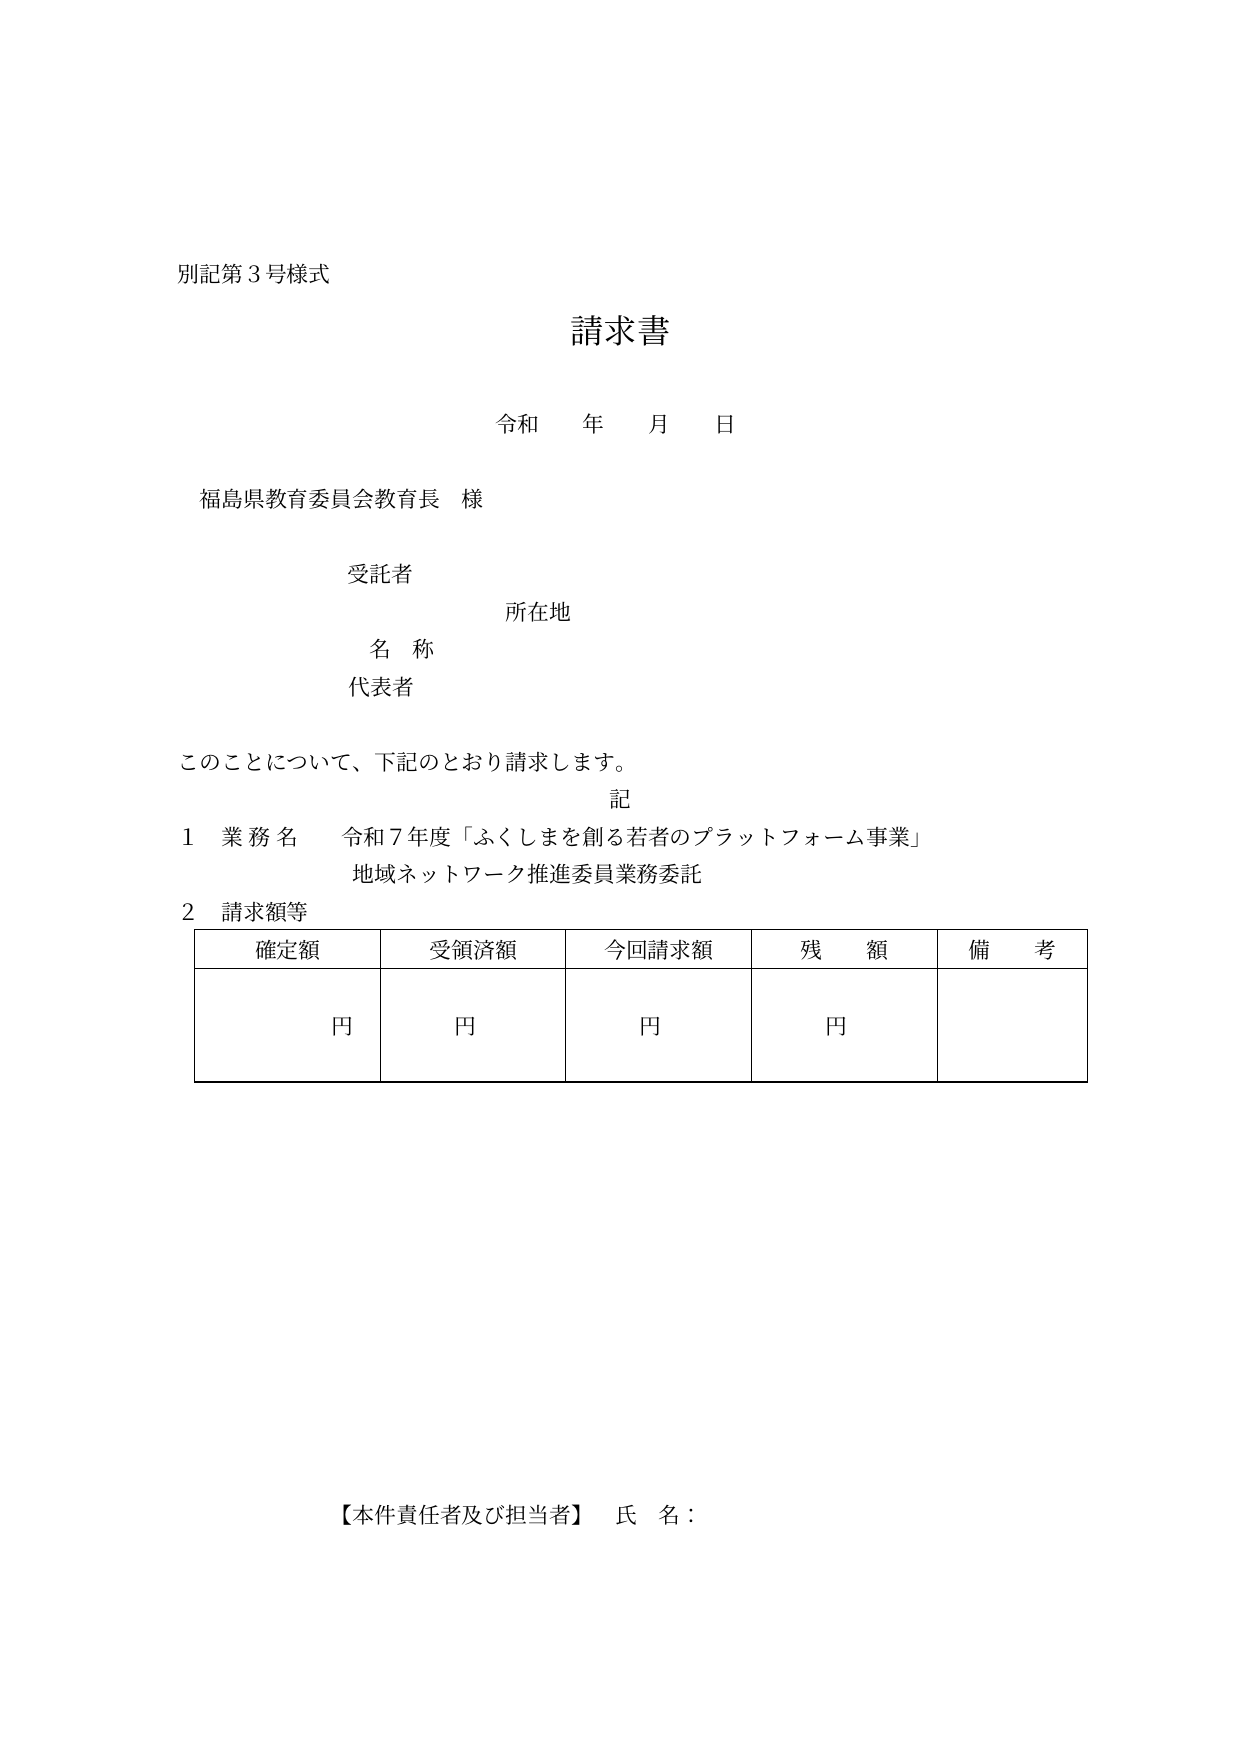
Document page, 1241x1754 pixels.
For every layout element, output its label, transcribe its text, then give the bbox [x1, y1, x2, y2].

text 別記第３号様式 [177, 254, 1063, 292]
table_header 受領済額 [381, 930, 565, 968]
table_header 備 考 [938, 930, 1087, 968]
subtitle 記 [177, 779, 1063, 817]
text 地域ネットワーク推進委員業務委託 [177, 854, 1063, 892]
text 令和 年 月 日 [177, 404, 1063, 442]
text 所在地 [177, 592, 1063, 629]
text 請求書 [177, 292, 1063, 367]
table_cell [938, 969, 1087, 1081]
text １ 業 務 名 令和７年度「ふくしまを創る若者のプラットフォーム事業」 [177, 817, 1063, 854]
table_header 残 額 [752, 930, 937, 968]
text 名 称 [177, 629, 1063, 667]
table_cell 円 [195, 969, 380, 1081]
text 【本件責任者及び担当者】 氏 名： [177, 1495, 1063, 1532]
text ２ 請求額等 [177, 892, 1063, 929]
table_cell 円 [381, 969, 565, 1081]
table_cell 円 [566, 969, 751, 1081]
text 福島県教育委員会教育長 様 [177, 479, 1063, 517]
text このことについて、下記のとおり請求します。 [177, 742, 1063, 779]
text 受託者 [177, 554, 1063, 592]
table_cell 円 [752, 969, 937, 1081]
table_header 確定額 [195, 930, 380, 968]
table_header 今回請求額 [566, 930, 751, 968]
text 代表者 [177, 667, 1063, 704]
